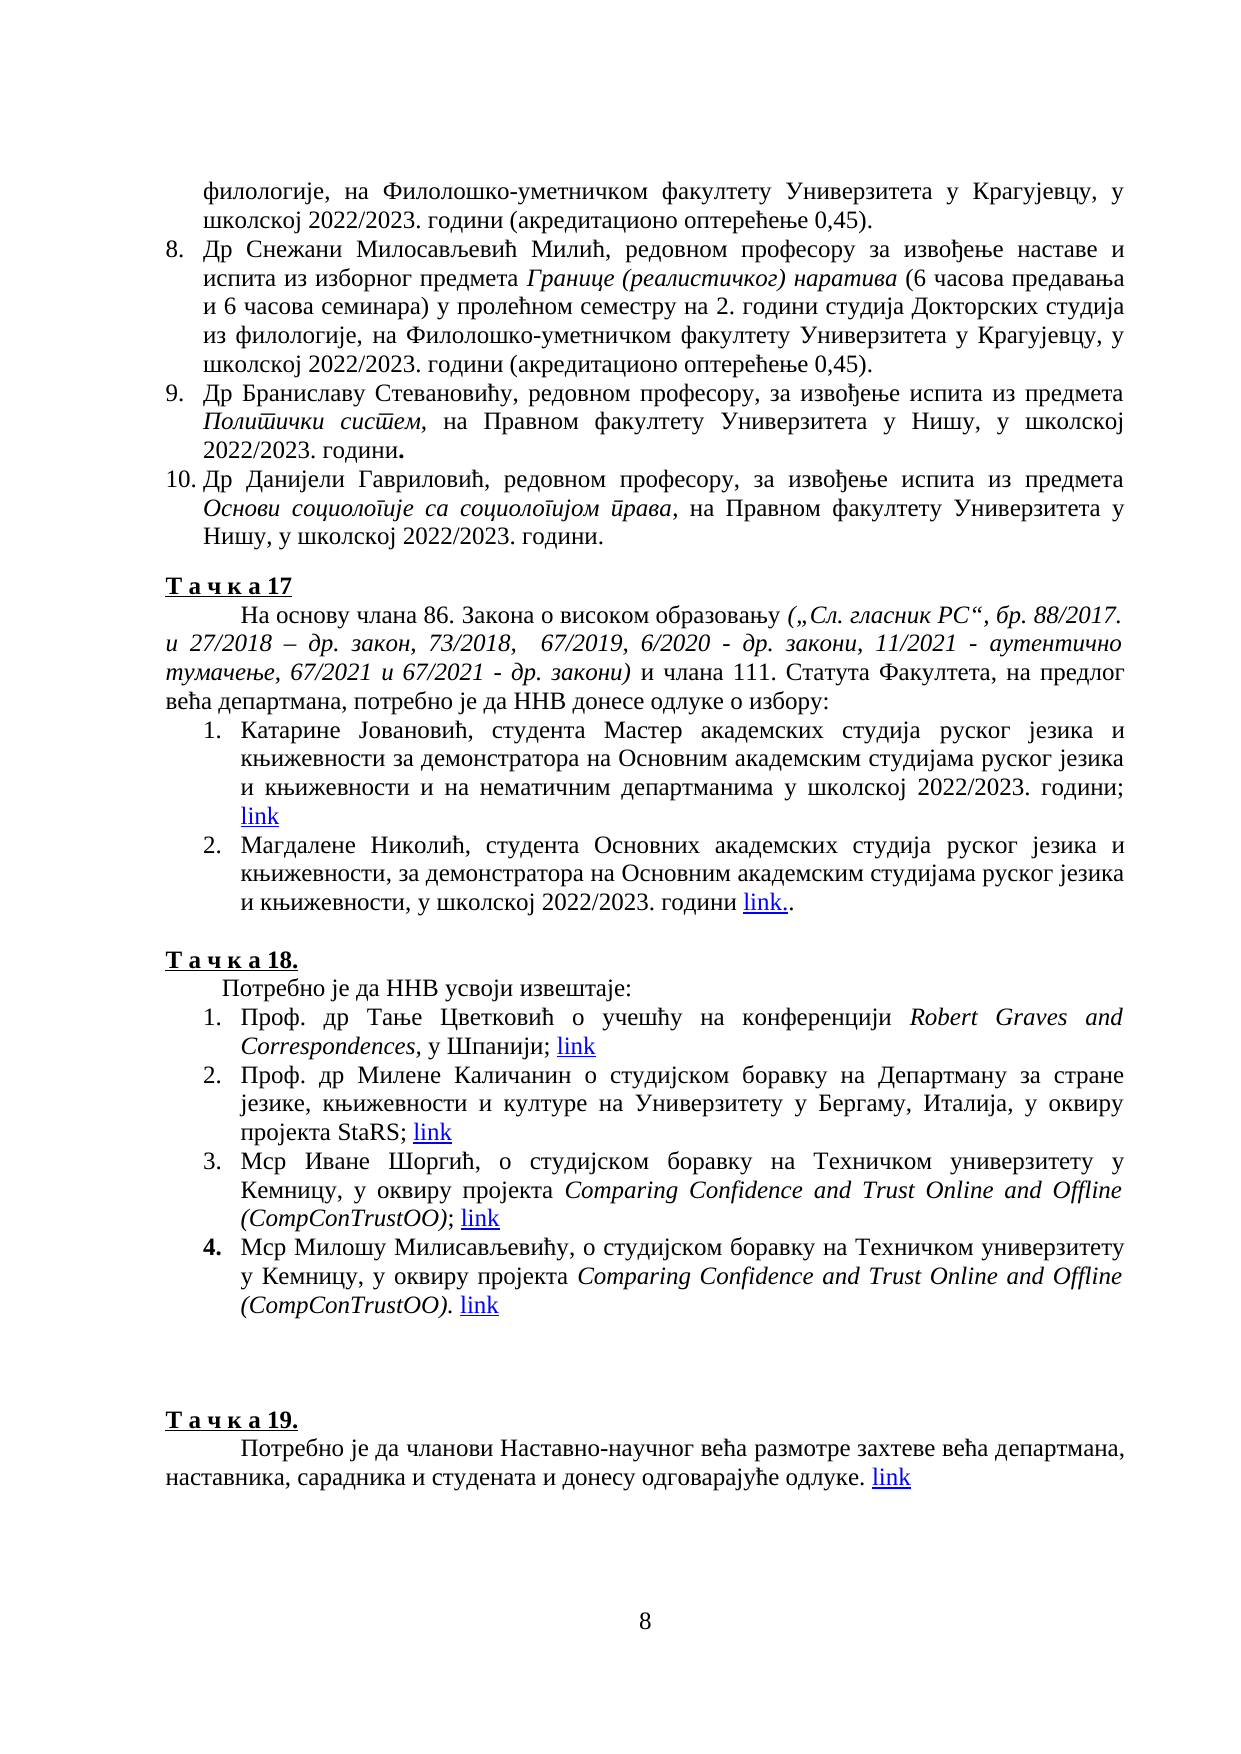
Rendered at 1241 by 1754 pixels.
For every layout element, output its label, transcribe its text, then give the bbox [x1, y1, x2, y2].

list Др Данијели Гавриловић, редовном професору, за извођење испита из предмета Основи социологије са социологијом права, на Правном факултету Универзитета у Нишу, у школској 2022/2023. години. [165, 464, 1125, 550]
list Др Снежани Милосављевић Милић, редовном професору за извођење наставе и испита из изборног предмета Границе (реалистичког) наратива (6 часова предавања и 6 часова семинара) у пролећном семестру на 2. години студија Докторских студија из филологије, на Филолошко-уметничком факултету Универзитета у Крагујевцу, у школској 2022/2023. години (акредитационо оптерећење 0,45). [165, 234, 1125, 378]
list Катарине Јовановић, студента Мастер академских студија руског језика и књижевности за демонстратора на Основним академским студијама руског језика и књижевности и на нематичним департманима у школској 2022/2023. години; link [203, 715, 1125, 830]
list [165, 176, 1125, 234]
list Проф. др Тање Цветковић о учешћу на конференцији Robert Graves and Correspondences, у Шпанији; link [203, 1002, 1125, 1060]
text Т а ч к а 18. [165, 945, 1125, 973]
text Потребно је да чланови Наставно-научног већа размотре захтеве већа департмана, наставника, сарадника и студената и донесу одговарајуће одлуке. link [165, 1433, 1125, 1491]
list Др Браниславу Стевановићу, редовном професору, за извођење испита из предмета Политички систем, на Правном факултету Универзитета у Нишу, у школској 2022/2023. години. [165, 378, 1125, 464]
text На основу члана 86. Закона о високом образовању („Сл. гласник РС“, бр. 88/2017. и 27/2018 – др. закон, 73/2018, 67/2019, 6/2020 - др. закони, 11/2021 - аутентично тумачење, 67/2021 и 67/2021 - др. закони) и члана 111. Статута Факултета, на предлог већа департмана, потребно је да ННВ донесе одлуке о избору: [165, 600, 1125, 715]
list Проф. др Милене Каличанин о студијском боравку на Департману за стране језике, књижевности и културе на Универзитету у Бергаму, Италија, у оквиру пројекта StaRS; link [203, 1060, 1125, 1146]
list Мср Милошу Милисављевићу, о студијском боравку на Техничком универзитету у Кемницу, у оквиру пројекта Comparing Confidence and Trust Online and Offline (CompConTrustOO). link [203, 1232, 1125, 1318]
text Т а ч к а 17 [165, 571, 1125, 600]
list Мср Иване Шоргић, о студијском боравку на Техничком универзитету у Кемницу, у оквиру пројекта Comparing Confidence and Trust Online and Offline (CompConTrustOO); link [203, 1146, 1125, 1232]
text Т а ч к а 19. [165, 1405, 1125, 1433]
list Магдалене Николић, студента Основних академских студија руског језика и књижевности, за демонстратора на Основним академским студијама руског језика и књижевности, у школској 2022/2023. години link.. [203, 830, 1125, 916]
text Потребно је да ННВ усвоји извештајe: [165, 973, 1125, 1002]
